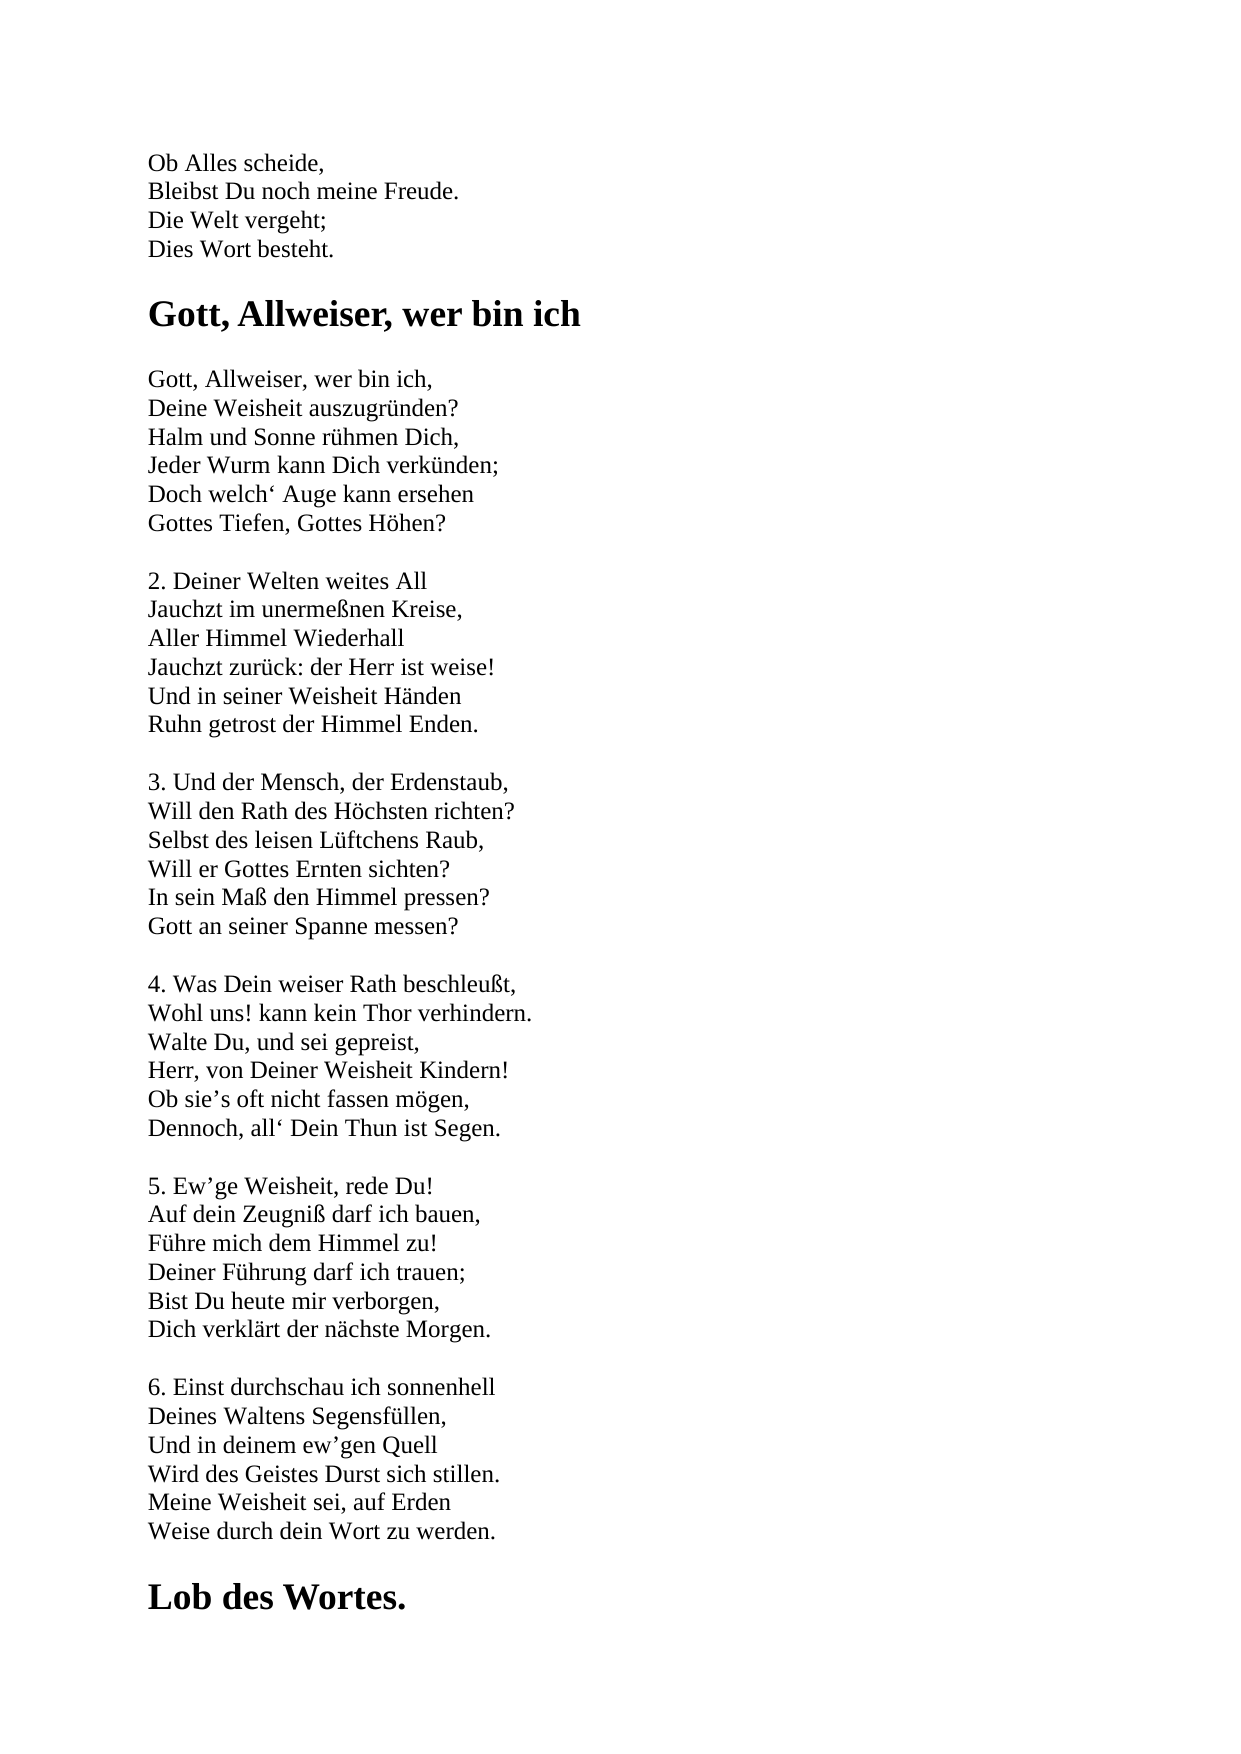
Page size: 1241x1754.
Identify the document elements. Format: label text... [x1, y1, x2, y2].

text 5. Ew’ge Weisheit, rede Du! Auf dein Zeugniß darf ich bauen, Führe mich dem Himmel zu! Deiner Führung darf ich trauen; Bist Du heute mir verborgen, Dich verklärt der nächste Morgen. [148, 1171, 1093, 1343]
subtitle Gott, Allweiser, wer bin ich [148, 292, 1093, 335]
text 2. Deiner Welten weites All Jauchzt im unermeßnen Kreise, Aller Himmel Wiederhall Jauchzt zurück: der Herr ist weise! Und in seiner Weisheit Händen Ruhn getrost der Himmel Enden. [148, 566, 1093, 738]
text 6. Einst durchschau ich sonnenhell Deines Waltens Segensfüllen, Und in deinem ew’gen Quell Wird des Geistes Durst sich stillen. Meine Weisheit sei, auf Erden Weise durch dein Wort zu werden. [148, 1372, 1093, 1545]
subtitle Lob des Wortes. [148, 1574, 1093, 1617]
text 4. Was Dein weiser Rath beschleußt, Wohl uns! kann kein Thor verhindern. Walte Du, und sei gepreist, Herr, von Deiner Weisheit Kindern! Ob sie’s oft nicht fassen mögen, Dennoch, all‘ Dein Thun ist Segen. [148, 969, 1093, 1142]
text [148, 148, 1093, 263]
text Gott, Allweiser, wer bin ich, Deine Weisheit auszugründen? Halm und Sonne rühmen Dich, Jeder Wurm kann Dich verkünden; Doch welch‘ Auge kann ersehen Gottes Tiefen, Gottes Höhen? [148, 364, 1093, 537]
text 3. Und der Mensch, der Erdenstaub, Will den Rath des Höchsten richten? Selbst des leisen Lüftchens Raub, Will er Gottes Ernten sichten? In sein Maß den Himmel pressen? Gott an seiner Spanne messen? [148, 767, 1093, 940]
